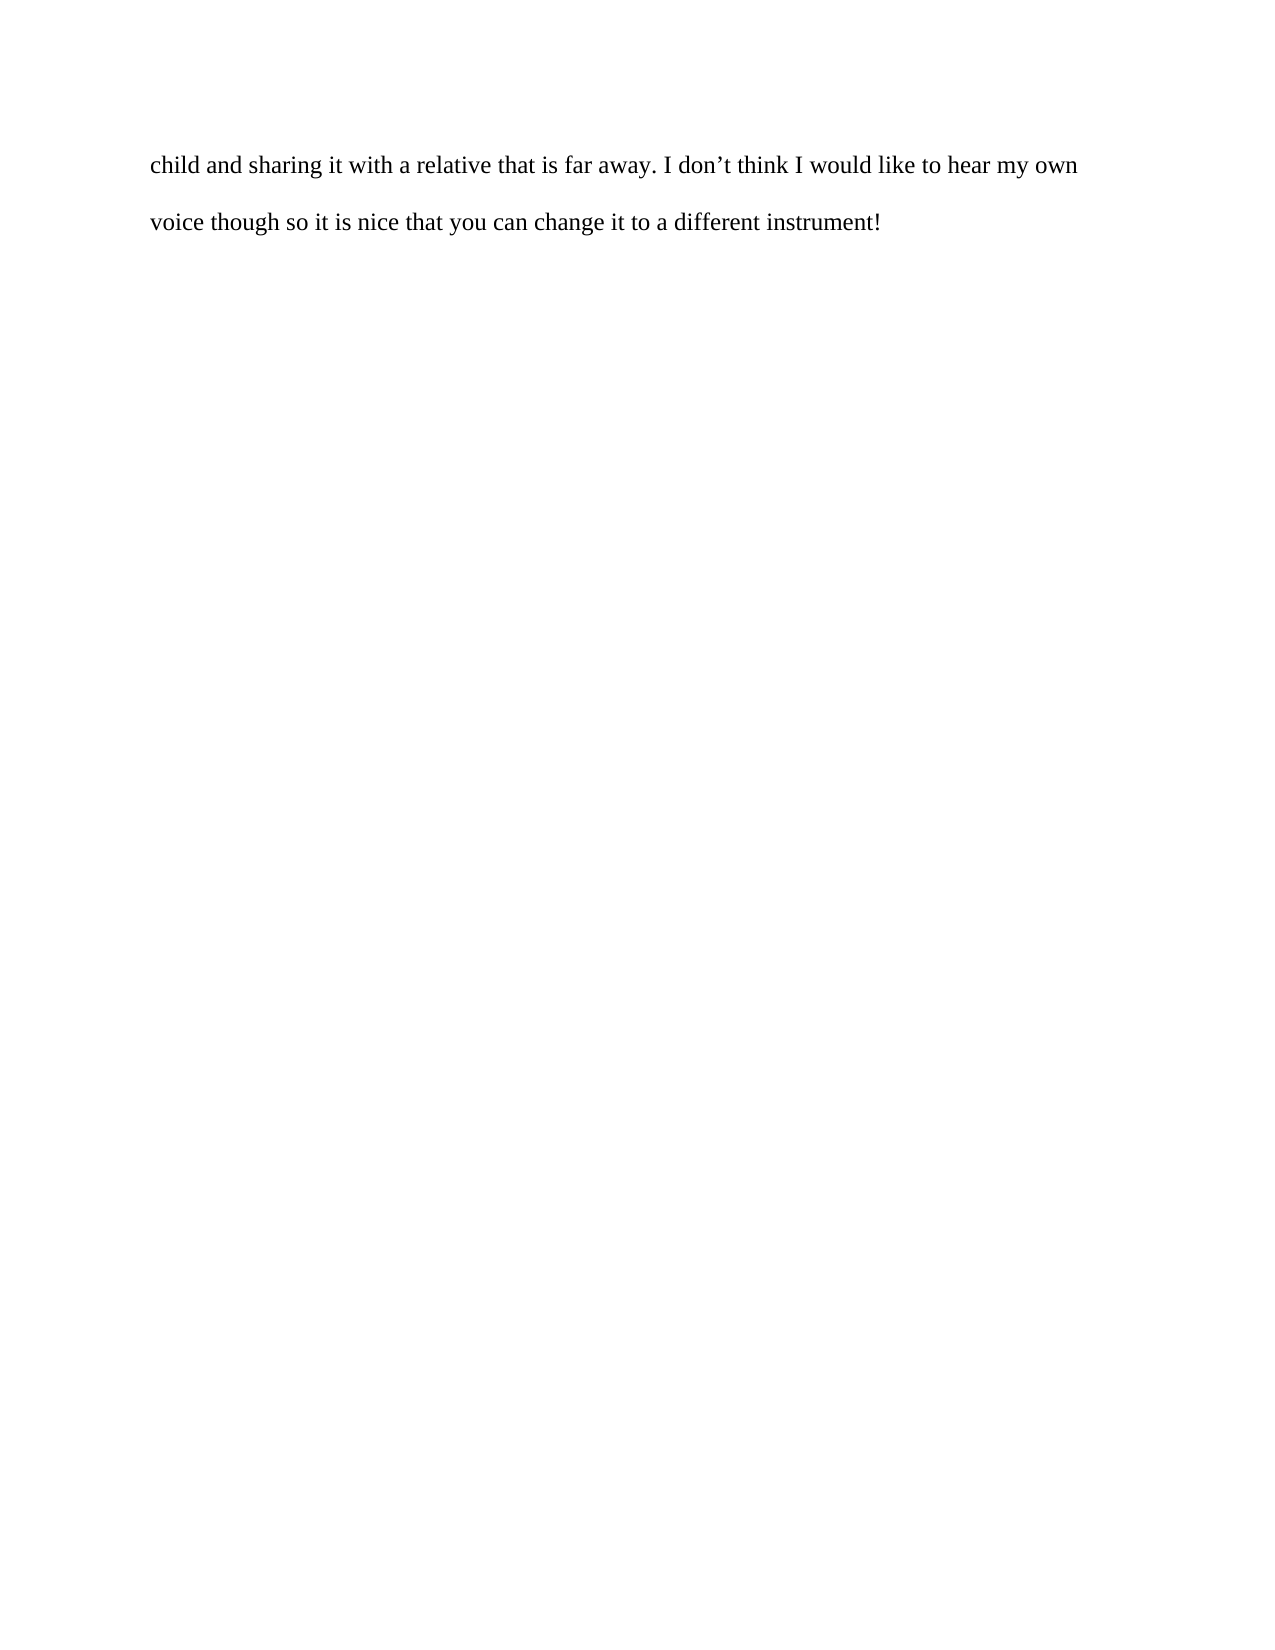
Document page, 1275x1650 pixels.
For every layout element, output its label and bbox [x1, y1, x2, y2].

text [150, 150, 1125, 236]
